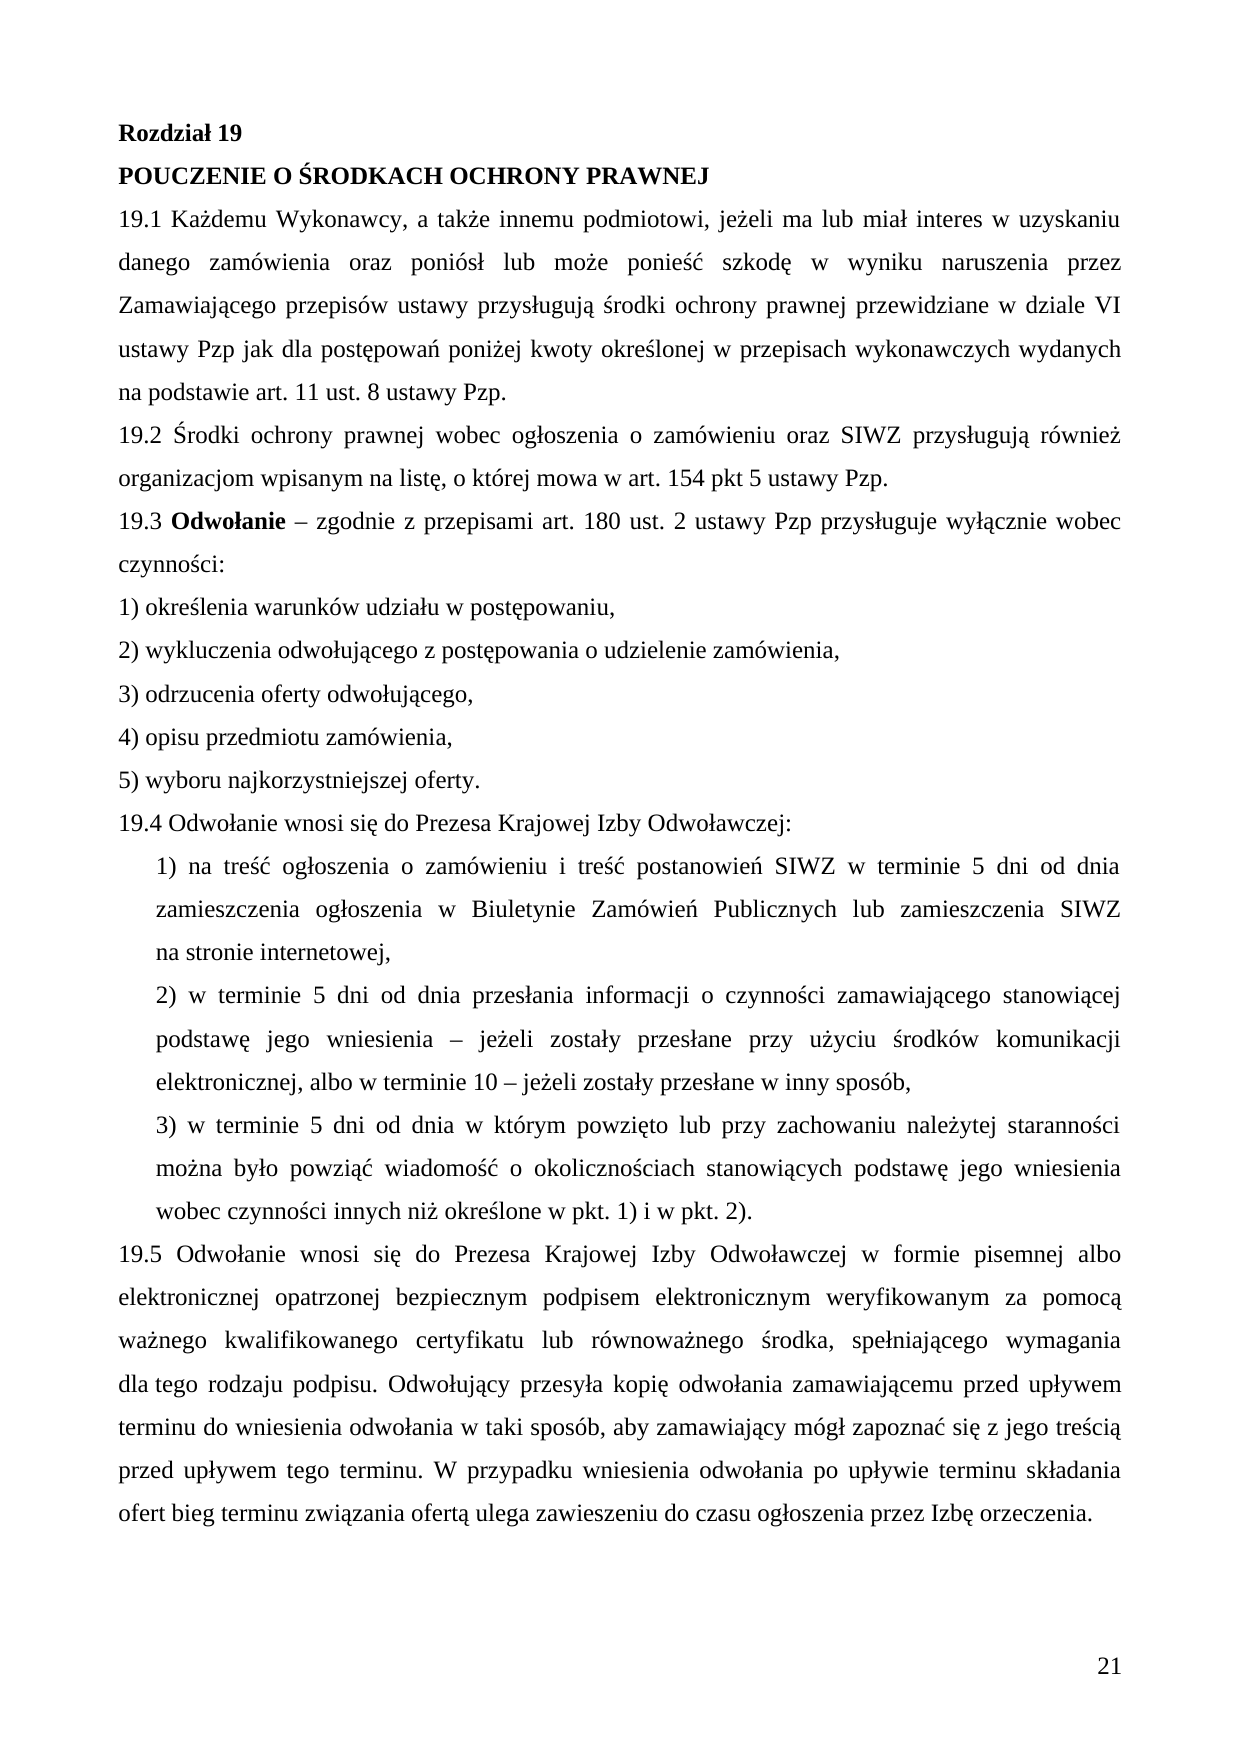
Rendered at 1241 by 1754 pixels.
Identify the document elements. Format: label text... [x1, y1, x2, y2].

text 19.4 Odwołanie wnosi się do Prezesa Krajowej Izby Odwoławczej: [118, 808, 1122, 837]
text 5) wyboru najkorzystniejszej oferty. [118, 765, 1122, 794]
text 3) odrzucenia oferty odwołującego, [118, 679, 1122, 707]
text Rozdział 19 [118, 118, 1122, 147]
text 19.1 Każdemu Wykonawcy, a także innemu podmiotowi, jeżeli ma lub miał interes w uzyskaniu danego zamówienia oraz poniósł lub może ponieść szkodę w wyniku naruszenia przez Zamawiającego przepisów ustawy przysługują środki ochrony prawnej przewidziane w dziale VI ustawy Pzp jak dla postępowań poniżej kwoty określonej w przepisach wykonawczych wydanych na podstawie art. 11 ust. 8 ustawy Pzp. [118, 204, 1122, 406]
text 19.3 Odwołanie – zgodnie z przepisami art. 180 ust. 2 ustawy Pzp przysługuje wyłącznie wobec czynności: [118, 506, 1122, 578]
text 2) wykluczenia odwołującego z postępowania o udzielenie zamówienia, [118, 636, 1122, 664]
text POUCZENIE O ŚRODKACH OCHRONY PRAWNEJ [118, 161, 1122, 190]
text 4) opisu przedmiotu zamówienia, [118, 722, 1122, 751]
text 1) określenia warunków udziału w postępowaniu, [118, 592, 1122, 621]
text 2) w terminie 5 dni od dnia przesłania informacji o czynności zamawiającego stanowiącej podstawę jego wniesienia – jeżeli zostały przesłane przy użyciu środków komunikacji elektronicznej, albo w terminie 10 – jeżeli zostały przesłane w inny sposób, [156, 981, 1122, 1096]
text 19.2 Środki ochrony prawnej wobec ogłoszenia o zamówieniu oraz SIWZ przysługują również organizacjom wpisanym na listę, o której mowa w art. 154 pkt 5 ustawy Pzp. [118, 420, 1122, 492]
text 3) w terminie 5 dni od dnia w którym powzięto lub przy zachowaniu należytej staranności można było powziąć wiadomość o okolicznościach stanowiących podstawę jego wniesienia wobec czynności innych niż określone w pkt. 1) i w pkt. 2). [156, 1110, 1122, 1225]
text 19.5 Odwołanie wnosi się do Prezesa Krajowej Izby Odwoławczej w formie pisemnej albo elektronicznej opatrzonej bezpiecznym podpisem elektronicznym weryfikowanym za pomocą ważnego kwalifikowanego certyfikatu lub równoważnego środka, spełniającego wymagania dla tego rodzaju podpisu. Odwołujący przesyła kopię odwołania zamawiającemu przed upływem terminu do wniesienia odwołania w taki sposób, aby zamawiający mógł zapoznać się z jego treścią przed upływem tego terminu. W przypadku wniesienia odwołania po upływie terminu składania ofert bieg terminu związania ofertą ulega zawieszeniu do czasu ogłoszenia przez Izbę orzeczenia. [118, 1239, 1122, 1527]
text 1) na treść ogłoszenia o zamówieniu i treść postanowień SIWZ w terminie 5 dni od dnia zamieszczenia ogłoszenia w Biuletynie Zamówień Publicznych lub zamieszczenia SIWZ na stronie internetowej, [156, 851, 1122, 966]
